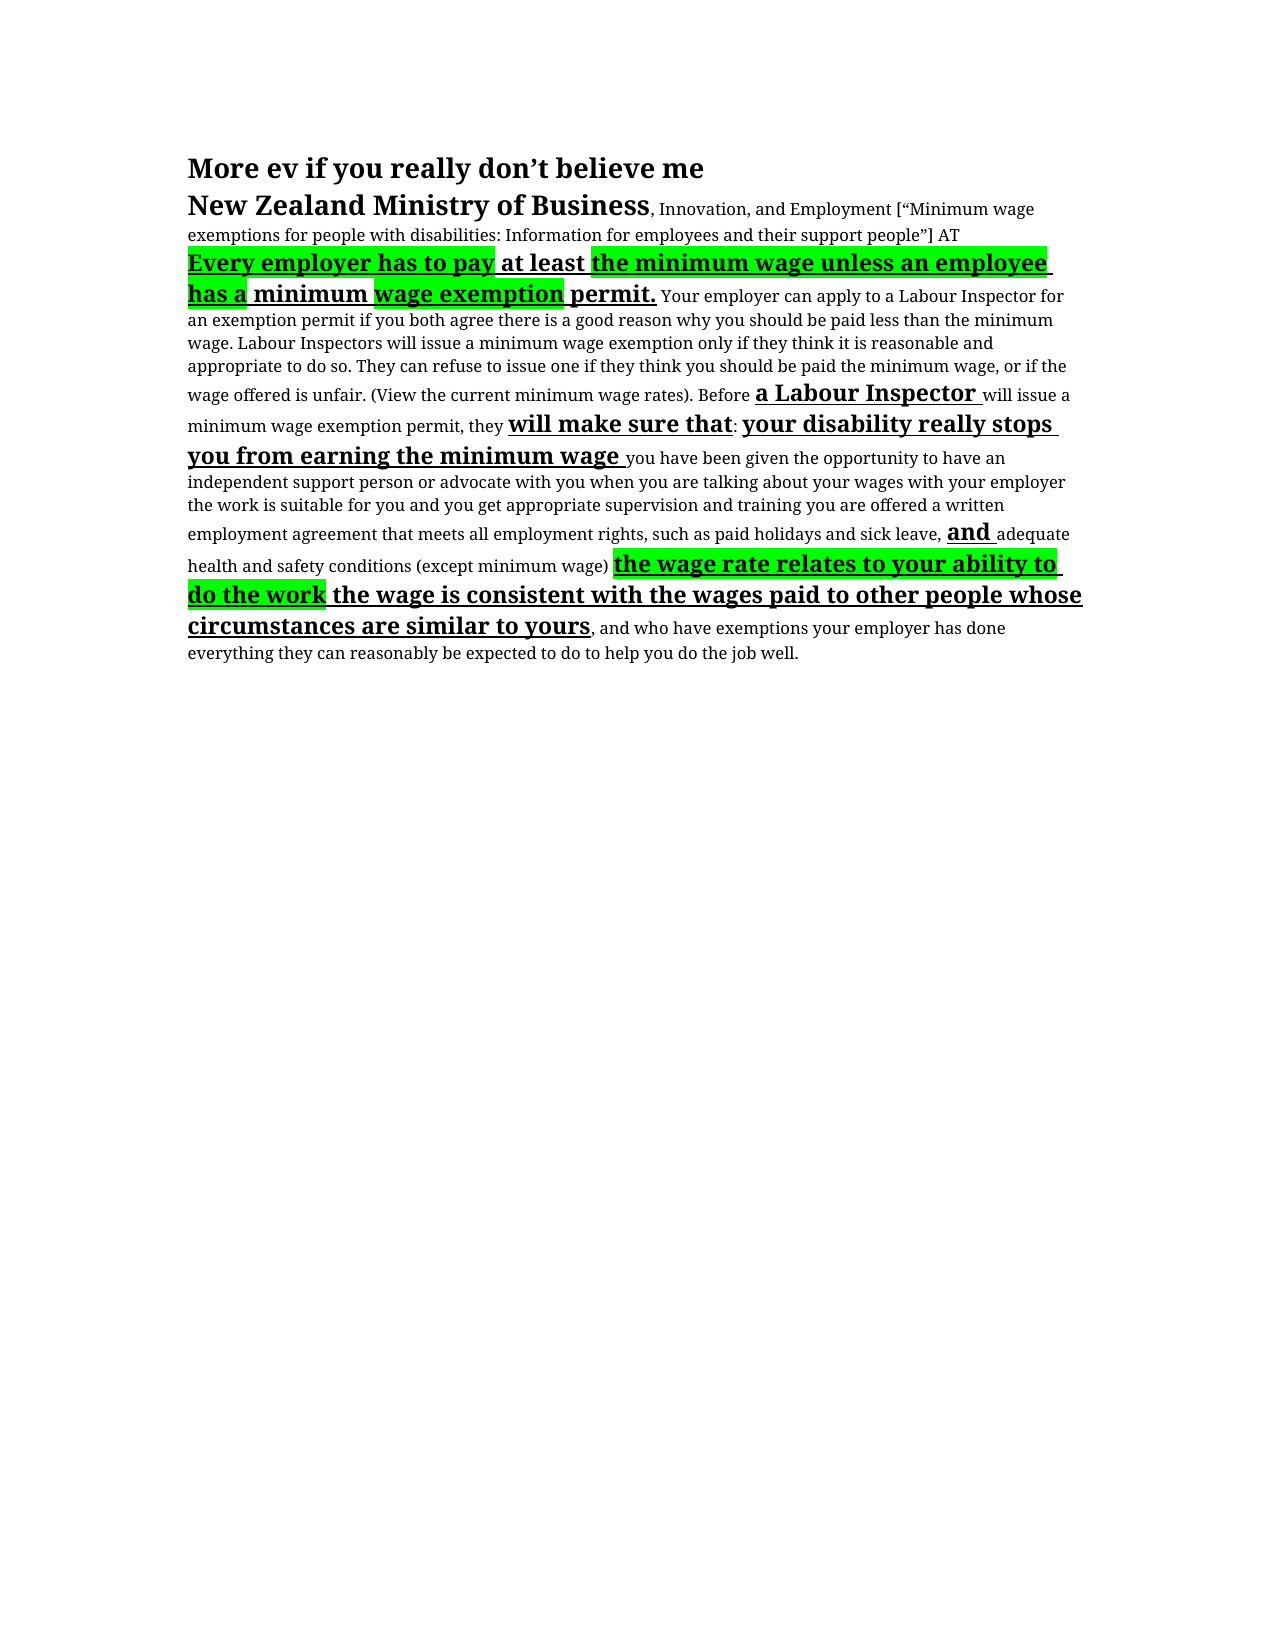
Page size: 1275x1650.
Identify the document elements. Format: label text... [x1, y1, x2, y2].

subtitle More ev if you really don’t believe me [187, 150, 1087, 187]
text New Zealand Ministry of Business, Innovation, and Employment [“Minimum wage exemptions for people with disabilities: Information for employees and their support people”] AT [187, 187, 1087, 246]
text Every employer has to pay at least the minimum wage unless an employee has a minimum wage exemption permit. Your employer can apply to a Labour Inspector for an exemption permit if you both agree there is a good reason why you should be paid less than the minimum wage. Labour Inspectors will issue a minimum wage exemption only if they think it is reasonable and appropriate to do so. They can refuse to issue one if they think you should be paid the minimum wage, or if the wage offered is unfair. (View the current minimum wage rates). Before a Labour Inspector will issue a minimum wage exemption permit, they will make sure that: your disability really stops you from earning the minimum wage you have been given the opportunity to have an independent support person or advocate with you when you are talking about your wages with your employer the work is suitable for you and you get appropriate supervision and training you are offered a written employment agreement that meets all employment rights, such as paid holidays and sick leave, and adequate health and safety conditions (except minimum wage) the wage rate relates to your ability to do the work the wage is consistent with the wages paid to other people whose circumstances are similar to yours, and who have exemptions your employer has done everything they can reasonably be expected to do to help you do the job well. [187, 246, 1087, 664]
